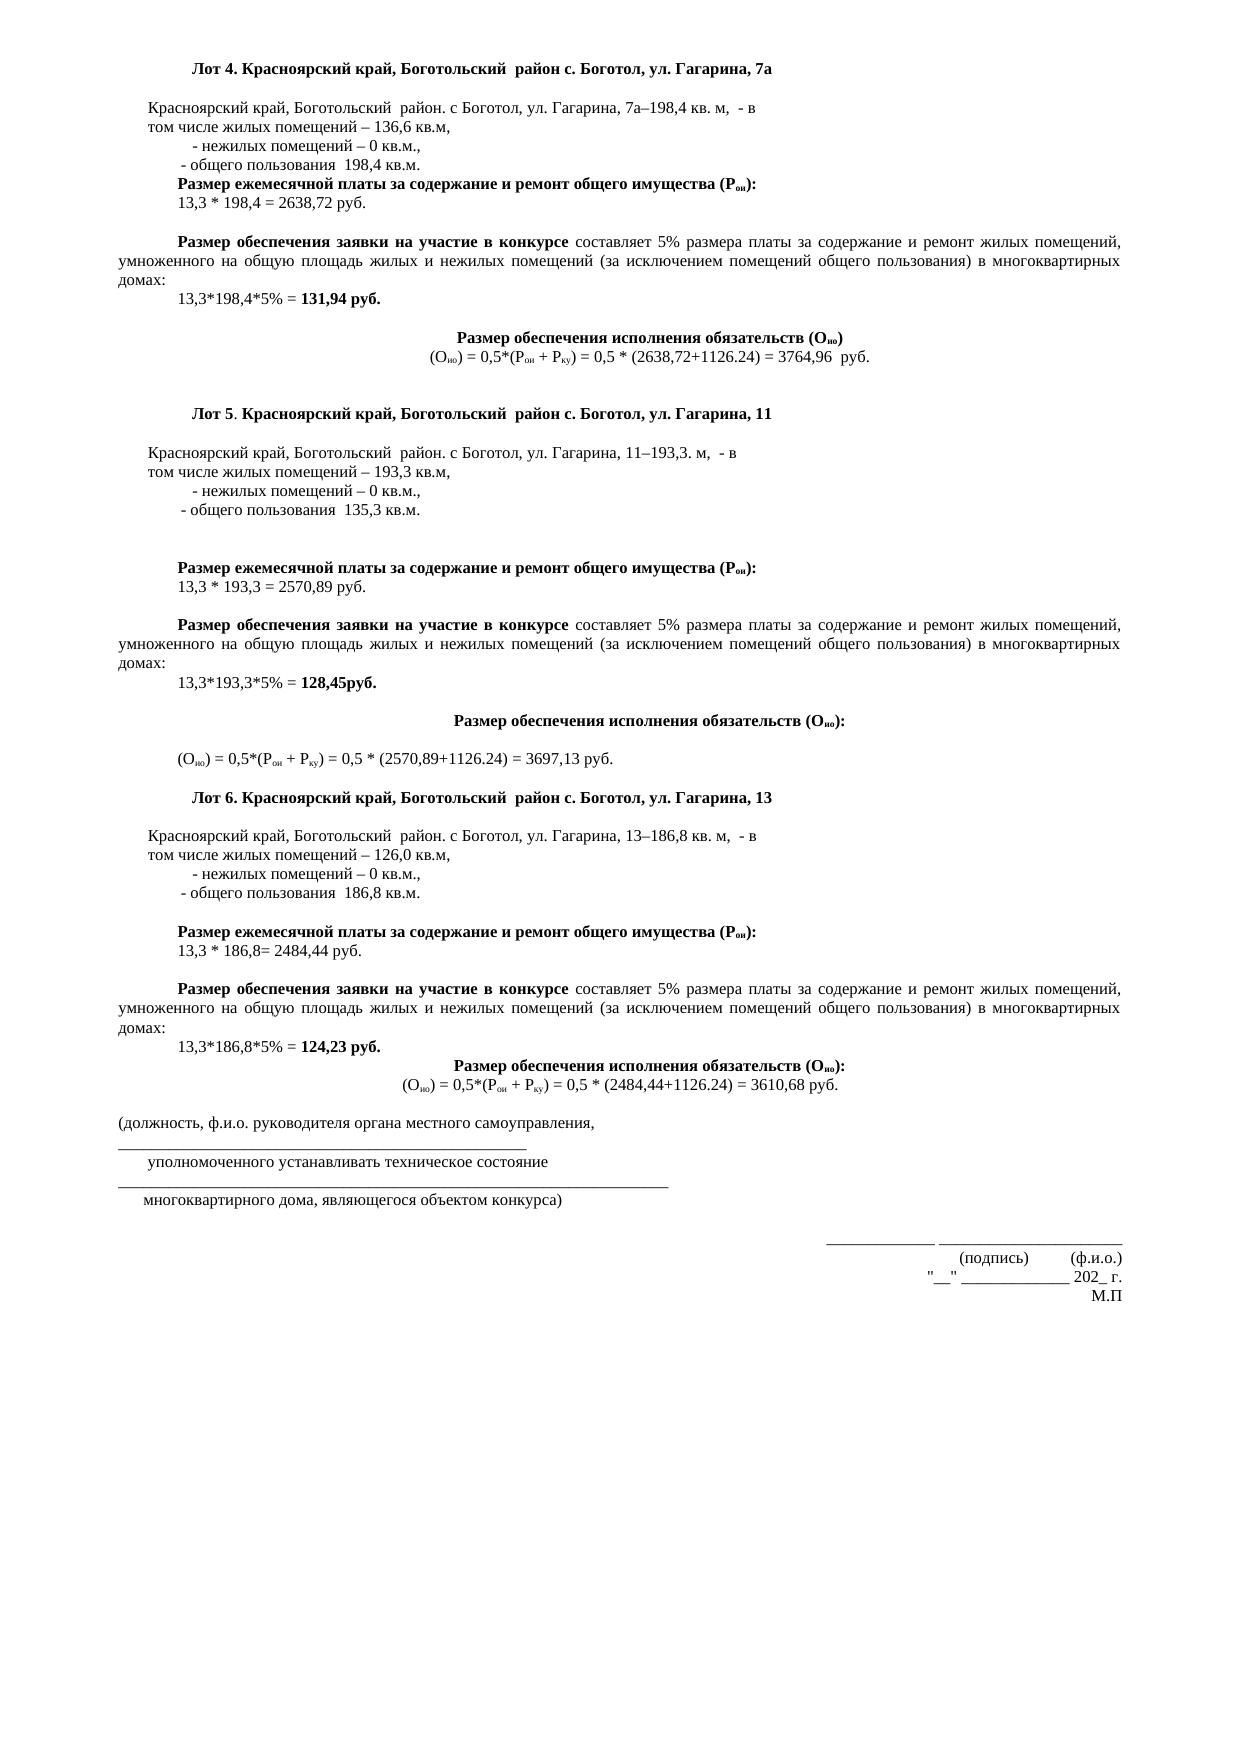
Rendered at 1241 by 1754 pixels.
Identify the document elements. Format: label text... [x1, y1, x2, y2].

text Красноярский край, Боготольский район. с Боготол, ул. Гагарина, 7а–198,4 кв. м, - в [148, 97, 1122, 117]
text (подпись) (ф.и.о.) [118, 1247, 1122, 1267]
text том числе жилых помещений – 126,0 кв.м, [148, 845, 1122, 864]
text 13,3 * 186,8= 2484,44 руб. [118, 941, 1122, 960]
text Красноярский край, Боготольский район. с Боготол, ул. Гагарина, 13–186,8 кв. м, - в [148, 826, 1122, 845]
text уполномоченного устанавливать техническое состояние [118, 1152, 1122, 1171]
text 13,3 * 193,3 = 2570,89 руб. [118, 577, 1122, 596]
text _________________________________________________ [118, 1132, 1122, 1152]
text Размер обеспечения заявки на участие в конкурсе составляет 5% размера платы за содержание и ремонт жилых помещений, умноженного на общую площадь жилых и нежилых помещений (за исключением помещений общего пользования) в многоквартирных домах: [118, 615, 1122, 672]
text том числе жилых помещений – 193,3 кв.м, [148, 462, 1122, 481]
text 13,3*198,4*5% = 131,94 руб. [118, 289, 1122, 308]
text (Оио) = 0,5*(Рои + Рку) = 0,5 * (2484,44+1126.24) = 3610,68 руб. [118, 1075, 1122, 1094]
text Красноярский край, Боготольский район. с Боготол, ул. Гагарина, 11–193,3. м, - в [148, 442, 1122, 462]
text Размер ежемесячной платы за содержание и ремонт общего имущества (Рои): [118, 174, 1122, 193]
text Размер обеспечения заявки на участие в конкурсе составляет 5% размера платы за содержание и ремонт жилых помещений, умноженного на общую площадь жилых и нежилых помещений (за исключением помещений общего пользования) в многоквартирных домах: [118, 232, 1122, 289]
text "__" _____________ 202_ г. [118, 1267, 1122, 1286]
text 13,3*193,3*5% = 128,45руб. [118, 672, 1122, 692]
text Размер обеспечения исполнения обязательств (Оио): [118, 1056, 1122, 1075]
text - общего пользования 198,4 кв.м. [118, 155, 1122, 174]
text 13,3 * 198,4 = 2638,72 руб. [118, 193, 1122, 212]
text _____________ ______________________ [118, 1228, 1122, 1247]
text Размер обеспечения заявки на участие в конкурсе составляет 5% размера платы за содержание и ремонт жилых помещений, умноженного на общую площадь жилых и нежилых помещений (за исключением помещений общего пользования) в многоквартирных домах: [118, 979, 1122, 1037]
text Размер обеспечения исполнения обязательств (Оио) [118, 327, 1122, 347]
text Лот 6. Красноярский край, Боготольский район с. Боготол, ул. Гагарина, 13 [118, 787, 1122, 807]
text - общего пользования 186,8 кв.м. [118, 883, 1122, 902]
text - общего пользования 135,3 кв.м. [118, 500, 1122, 519]
text (Оио) = 0,5*(Рои + Рку) = 0,5 * (2638,72+1126.24) = 3764,96 руб. [118, 347, 1122, 366]
text Размер ежемесячной платы за содержание и ремонт общего имущества (Рои): [118, 557, 1122, 577]
text 13,3*186,8*5% = 124,23 руб. [118, 1037, 1122, 1056]
text Размер ежемесячной платы за содержание и ремонт общего имущества (Рои): [118, 922, 1122, 941]
text многоквартирного дома, являющегося объектом конкурса) [118, 1190, 1122, 1209]
text том числе жилых помещений – 136,6 кв.м, [148, 117, 1122, 136]
text Лот 5. Красноярский край, Боготольский район с. Боготол, ул. Гагарина, 11 [118, 404, 1122, 423]
list - нежилых помещений – 0 кв.м., [192, 136, 1122, 155]
text М.П [118, 1286, 1122, 1305]
text (Оио) = 0,5*(Рои + Рку) = 0,5 * (2570,89+1126.24) = 3697,13 руб. [118, 749, 1122, 768]
text Лот 4. Красноярский край, Боготольский район с. Боготол, ул. Гагарина, 7а [118, 59, 1122, 78]
list - нежилых помещений – 0 кв.м., [192, 481, 1122, 500]
text Размер обеспечения исполнения обязательств (Оио): [118, 711, 1122, 730]
text (должность, ф.и.о. руководителя органа местного самоуправления, [118, 1113, 1122, 1132]
text __________________________________________________________________ [118, 1171, 1122, 1190]
list - нежилых помещений – 0 кв.м., [192, 864, 1122, 883]
